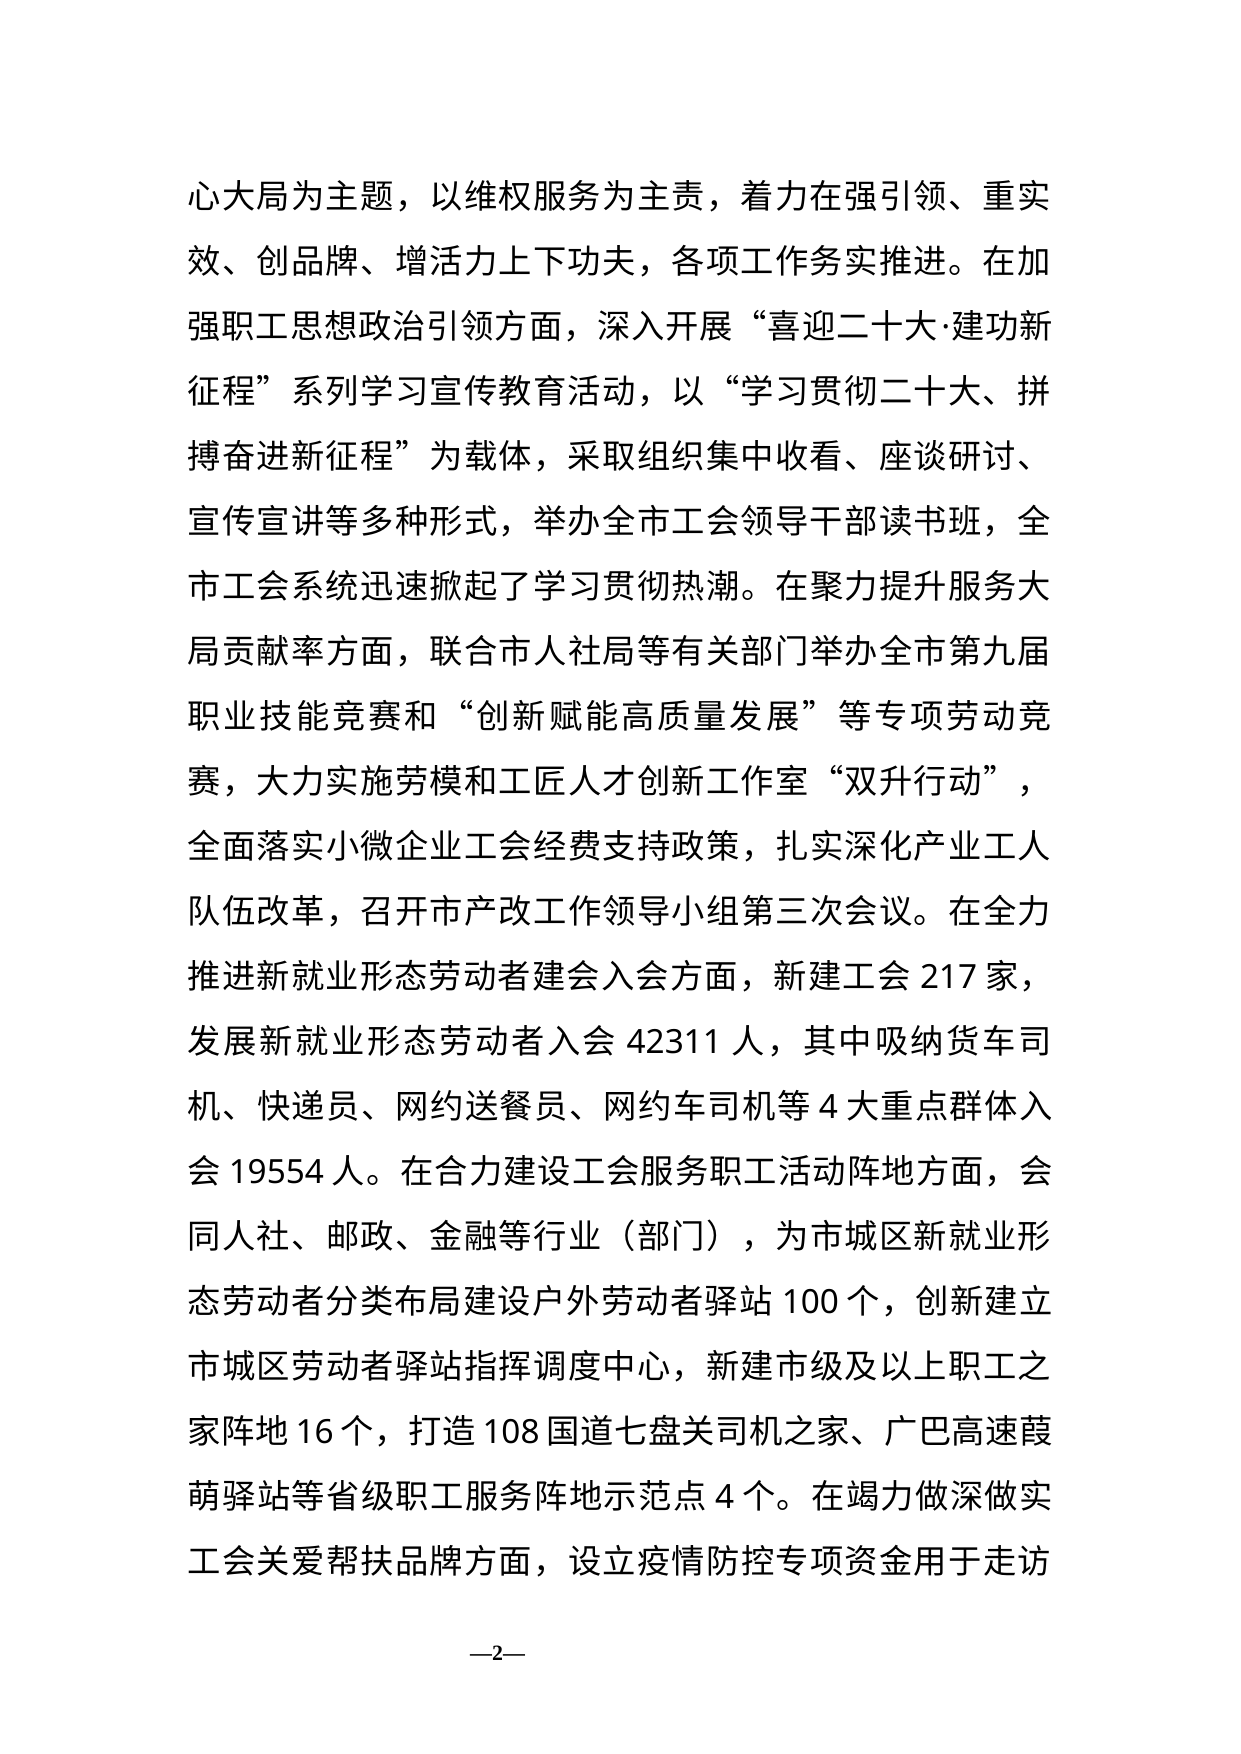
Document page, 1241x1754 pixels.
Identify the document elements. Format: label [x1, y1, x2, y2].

text [187, 162, 1053, 1592]
